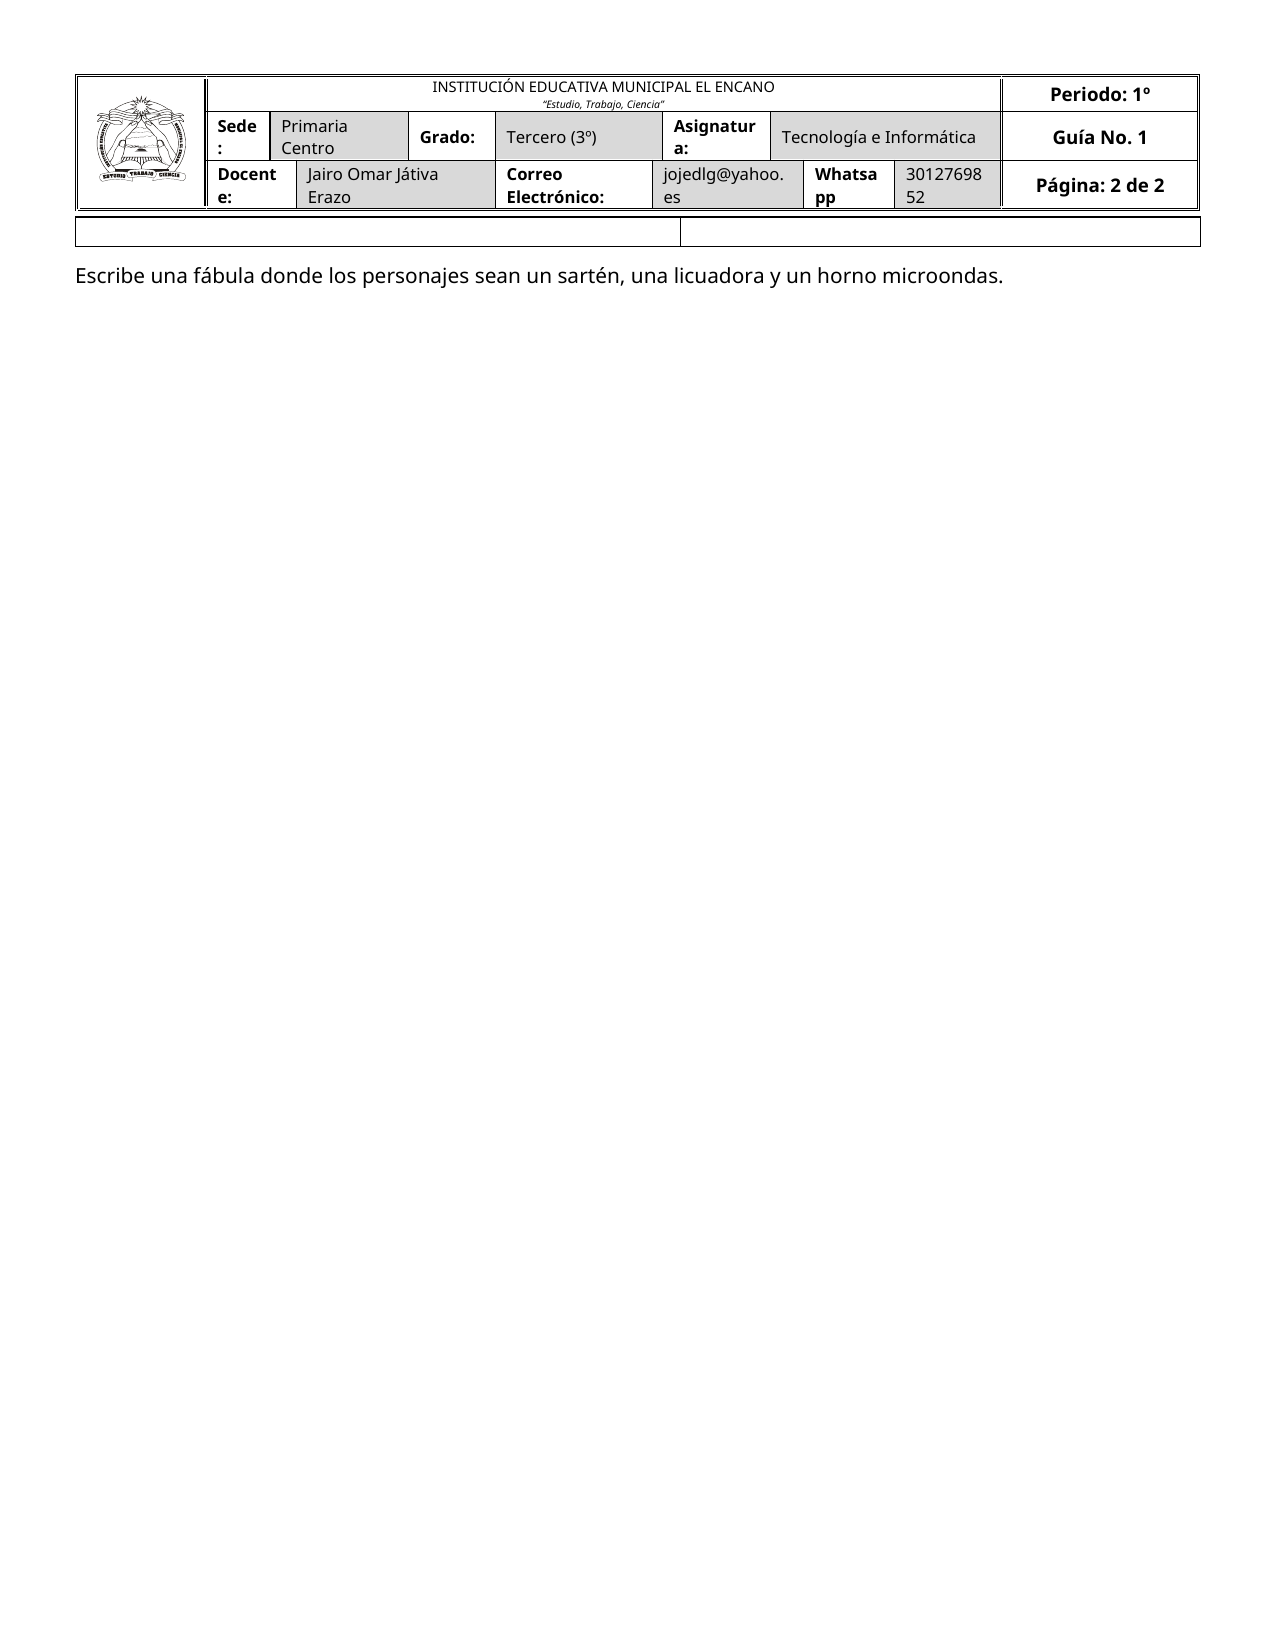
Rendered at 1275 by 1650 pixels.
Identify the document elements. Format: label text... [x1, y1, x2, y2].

table_cell [705, 218, 917, 246]
text Escribe una fábula donde los personajes sean un sartén, una licuadora y un horno microondas. [75, 261, 1200, 289]
